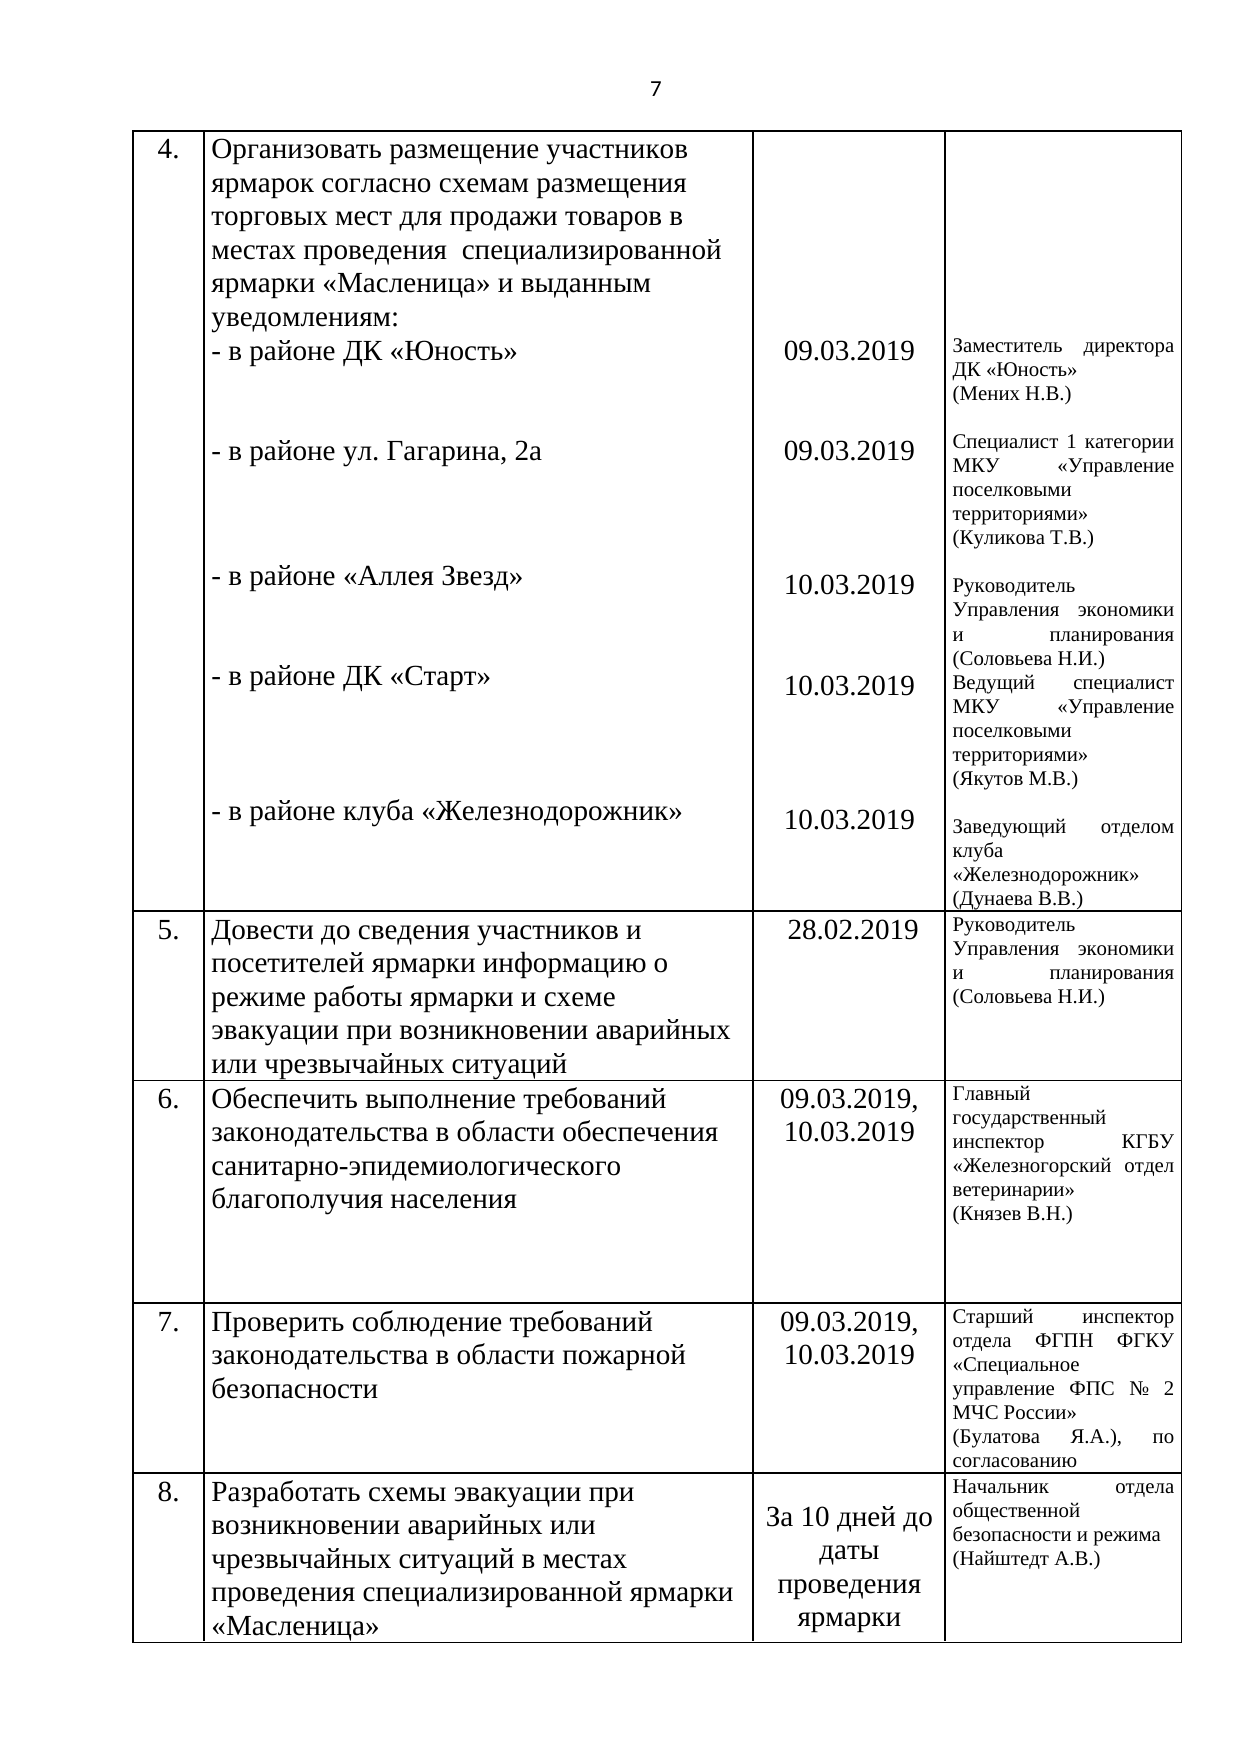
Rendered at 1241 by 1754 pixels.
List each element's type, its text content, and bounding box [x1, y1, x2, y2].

table_cell 8. [134, 1474, 203, 1641]
table_cell Руководитель Управления экономики и планирования (Соловьева Н.И.) [946, 912, 1181, 1079]
table_cell 4. [134, 132, 203, 910]
table_cell 28.02.2019 [754, 912, 944, 1079]
table_cell Обеспечить выполнение требований законодательства в области обеспечения санитарно-эпидемиологического благополучия населения [205, 1081, 752, 1302]
table_cell За 10 дней до даты проведения ярмарки [754, 1474, 944, 1641]
table_cell 09.03.2019, 10.03.2019 [754, 1081, 944, 1302]
table_cell 6. [134, 1081, 203, 1302]
table_cell Старший инспектор отдела ФГПН ФГКУ «Специальное управление ФПС № 2 МЧС России» (Булатова Я.А.), по согласованию [946, 1304, 1181, 1472]
table_cell Организовать размещение участников ярмарок согласно схемам размещения торговых мест для продажи товаров в местах проведения специализированной ярмарки «Масленица» и выданным уведомлениям: - в районе ДК «Юность» - в районе ул. Гагарина, 2а - в районе «Аллея Звезд» - в районе ДК «Старт» - в районе клуба «Железнодорожник» [205, 132, 752, 910]
table_cell 7. [134, 1304, 203, 1472]
table_cell 09.03.2019, 10.03.2019 [754, 1304, 944, 1472]
table_cell 09.03.2019 09.03.2019 10.03.2019 10.03.2019 10.03.2019 [754, 132, 944, 910]
table_cell 5. [134, 912, 203, 1079]
table_cell Довести до сведения участников и посетителей ярмарки информацию о режиме работы ярмарки и схеме эвакуации при возникновении аварийных или чрезвычайных ситуаций [205, 912, 752, 1079]
table_cell Разработать схемы эвакуации при возникновении аварийных или чрезвычайных ситуаций в местах проведения специализированной ярмарки «Масленица» [205, 1474, 752, 1641]
table_cell Начальник отдела общественной безопасности и режима (Найштедт А.В.) [946, 1474, 1181, 1641]
table_cell Главный государственный инспектор КГБУ «Железногорский отдел ветеринарии» (Князев В.Н.) [946, 1081, 1181, 1302]
table_cell Проверить соблюдение требований законодательства в области пожарной безопасности [205, 1304, 752, 1472]
